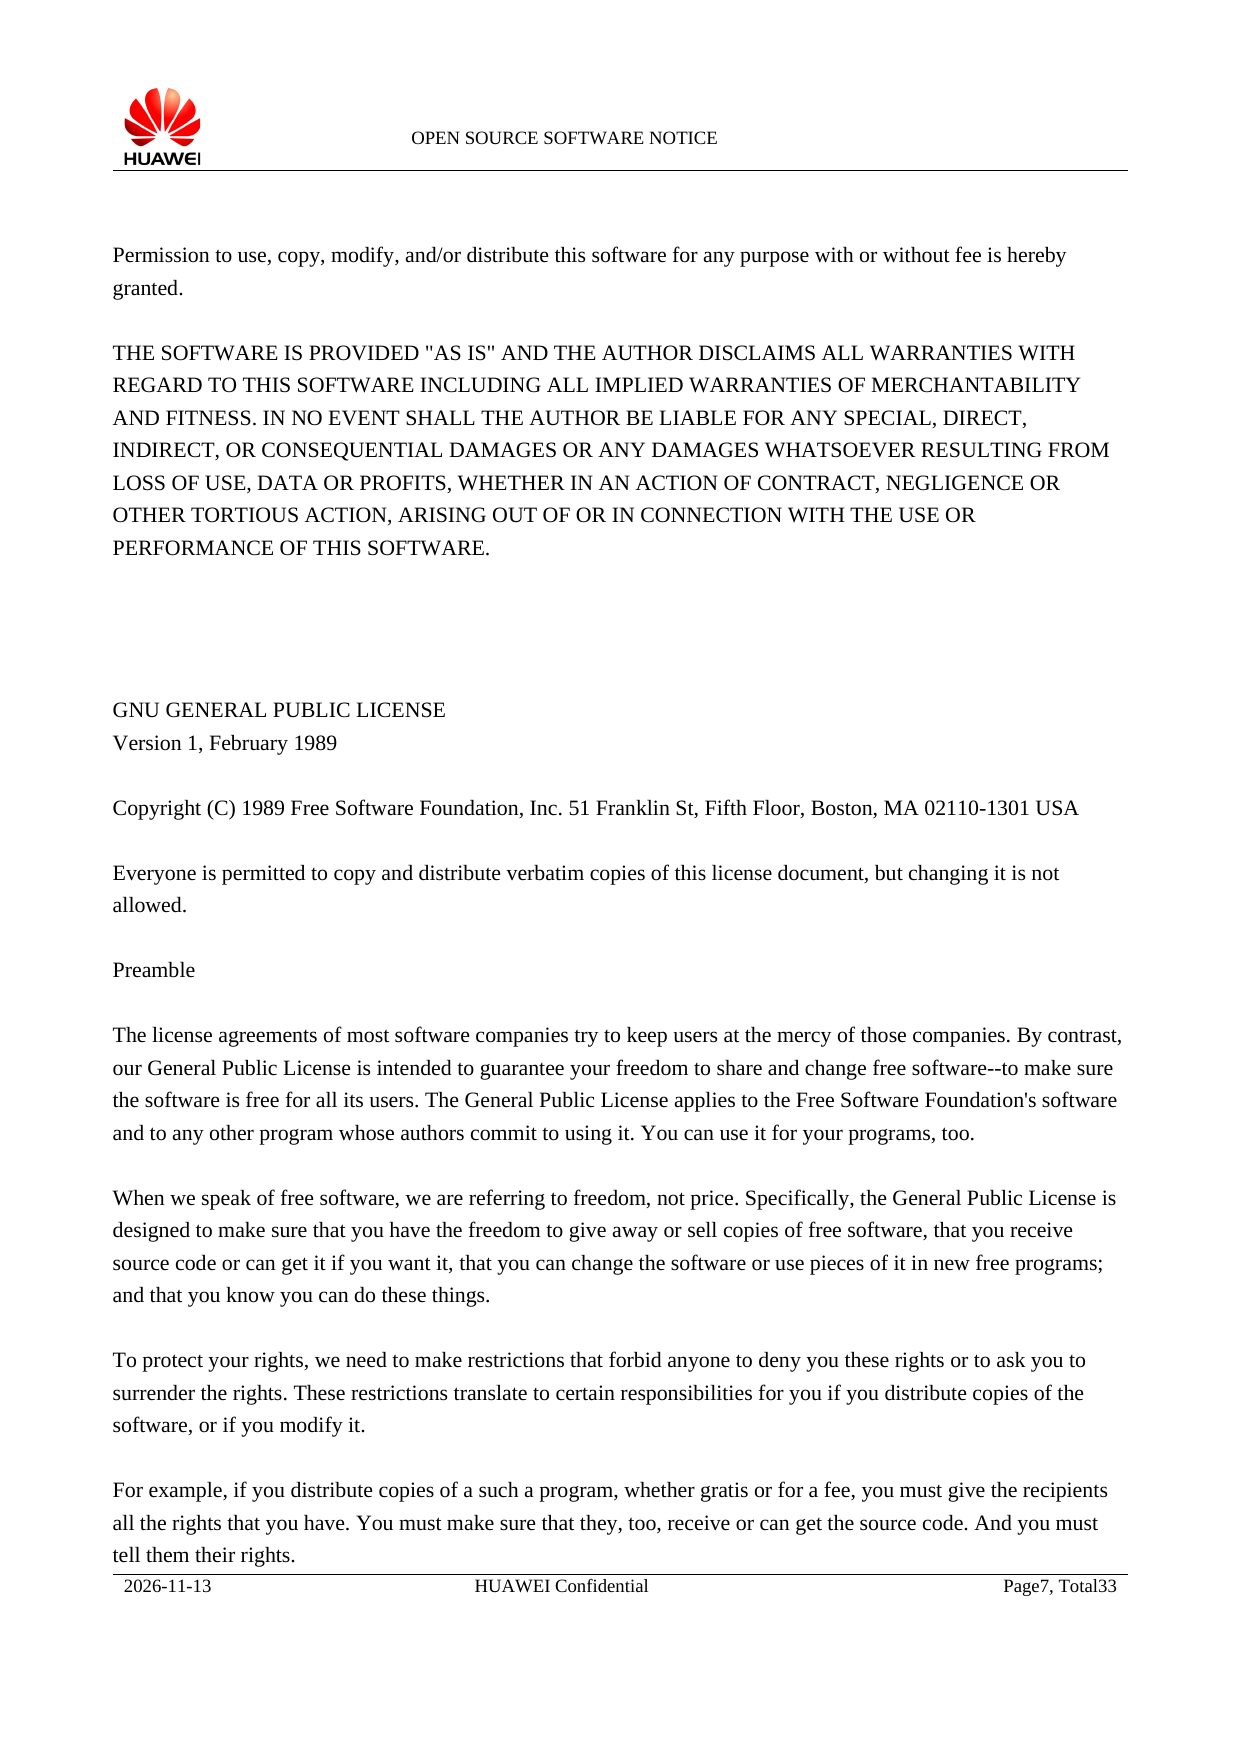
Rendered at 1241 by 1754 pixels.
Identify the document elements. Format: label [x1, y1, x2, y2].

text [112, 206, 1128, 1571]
picture [124, 88, 201, 165]
